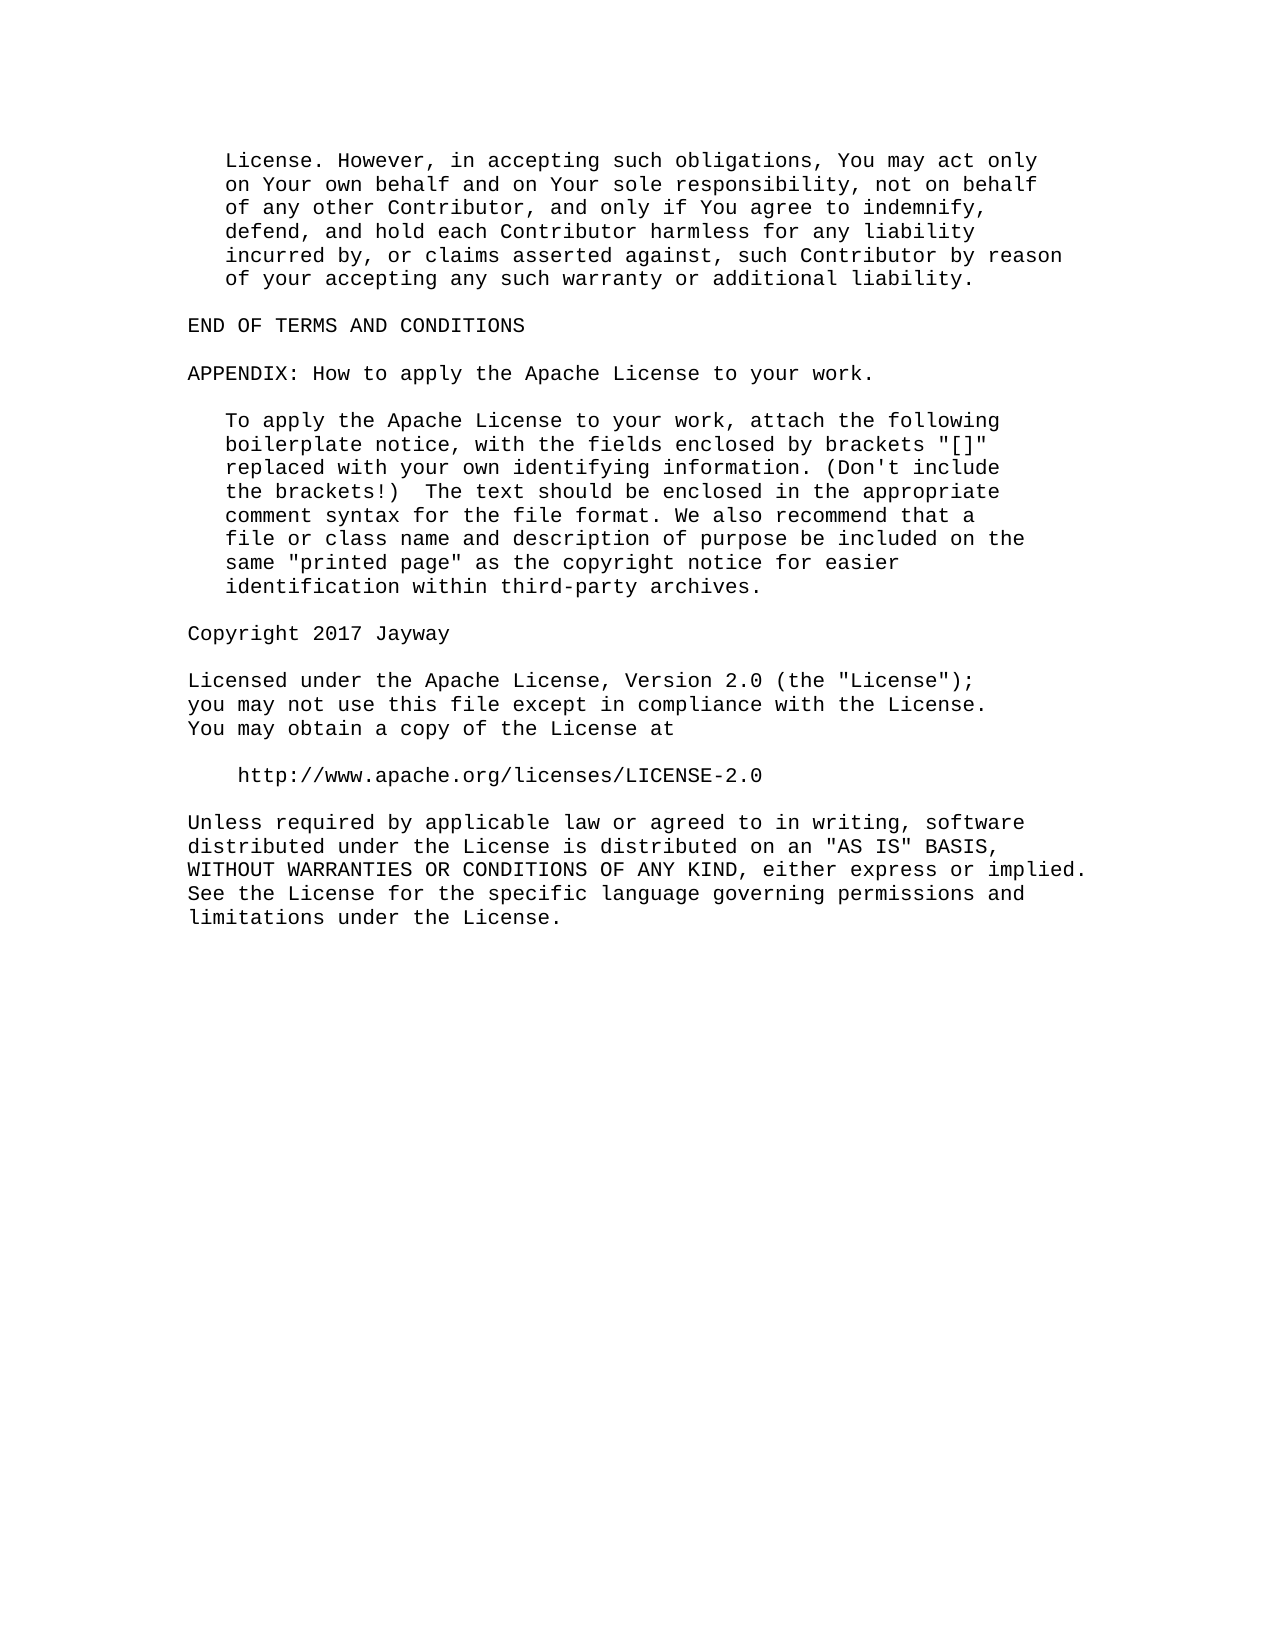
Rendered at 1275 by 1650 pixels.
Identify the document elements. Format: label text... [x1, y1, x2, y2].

text of any other Contributor, and only if You agree to indemnify, [150, 197, 1125, 221]
text same "printed page" as the copyright notice for easier [150, 552, 1125, 576]
text replaced with your own identifying information. (Don't include [150, 457, 1125, 481]
text comment syntax for the file format. We also recommend that a [150, 505, 1125, 528]
text To apply the Apache License to your work, attach the following [150, 410, 1125, 434]
text END OF TERMS AND CONDITIONS [150, 316, 1125, 339]
text distributed under the License is distributed on an "AS IS" BASIS, [150, 836, 1125, 859]
text of your accepting any such warranty or additional liability. [150, 268, 1125, 292]
text See the License for the specific language governing permissions and [150, 883, 1125, 907]
text identification within third-party archives. [150, 576, 1125, 599]
text on Your own behalf and on Your sole responsibility, not on behalf [150, 174, 1125, 197]
text APPENDIX: How to apply the Apache License to your work. [150, 363, 1125, 386]
text you may not use this file except in compliance with the License. [150, 694, 1125, 717]
text incurred by, or claims asserted against, such Contributor by reason [150, 244, 1125, 268]
text boilerplate notice, with the fields enclosed by brackets "[]" [150, 434, 1125, 457]
text You may obtain a copy of the License at [150, 717, 1125, 741]
text the brackets!) The text should be enclosed in the appropriate [150, 481, 1125, 505]
text limitations under the License. [150, 907, 1125, 930]
text http://www.apache.org/licenses/LICENSE-2.0 [150, 765, 1125, 788]
text Licensed under the Apache License, Version 2.0 (the "License"); [150, 670, 1125, 694]
text License. However, in accepting such obligations, You may act only [150, 150, 1125, 174]
text defend, and hold each Contributor harmless for any liability [150, 221, 1125, 244]
text WITHOUT WARRANTIES OR CONDITIONS OF ANY KIND, either express or implied. [150, 859, 1125, 883]
text Unless required by applicable law or agreed to in writing, software [150, 812, 1125, 836]
text file or class name and description of purpose be included on the [150, 528, 1125, 552]
text Copyright 2017 Jayway [150, 623, 1125, 647]
